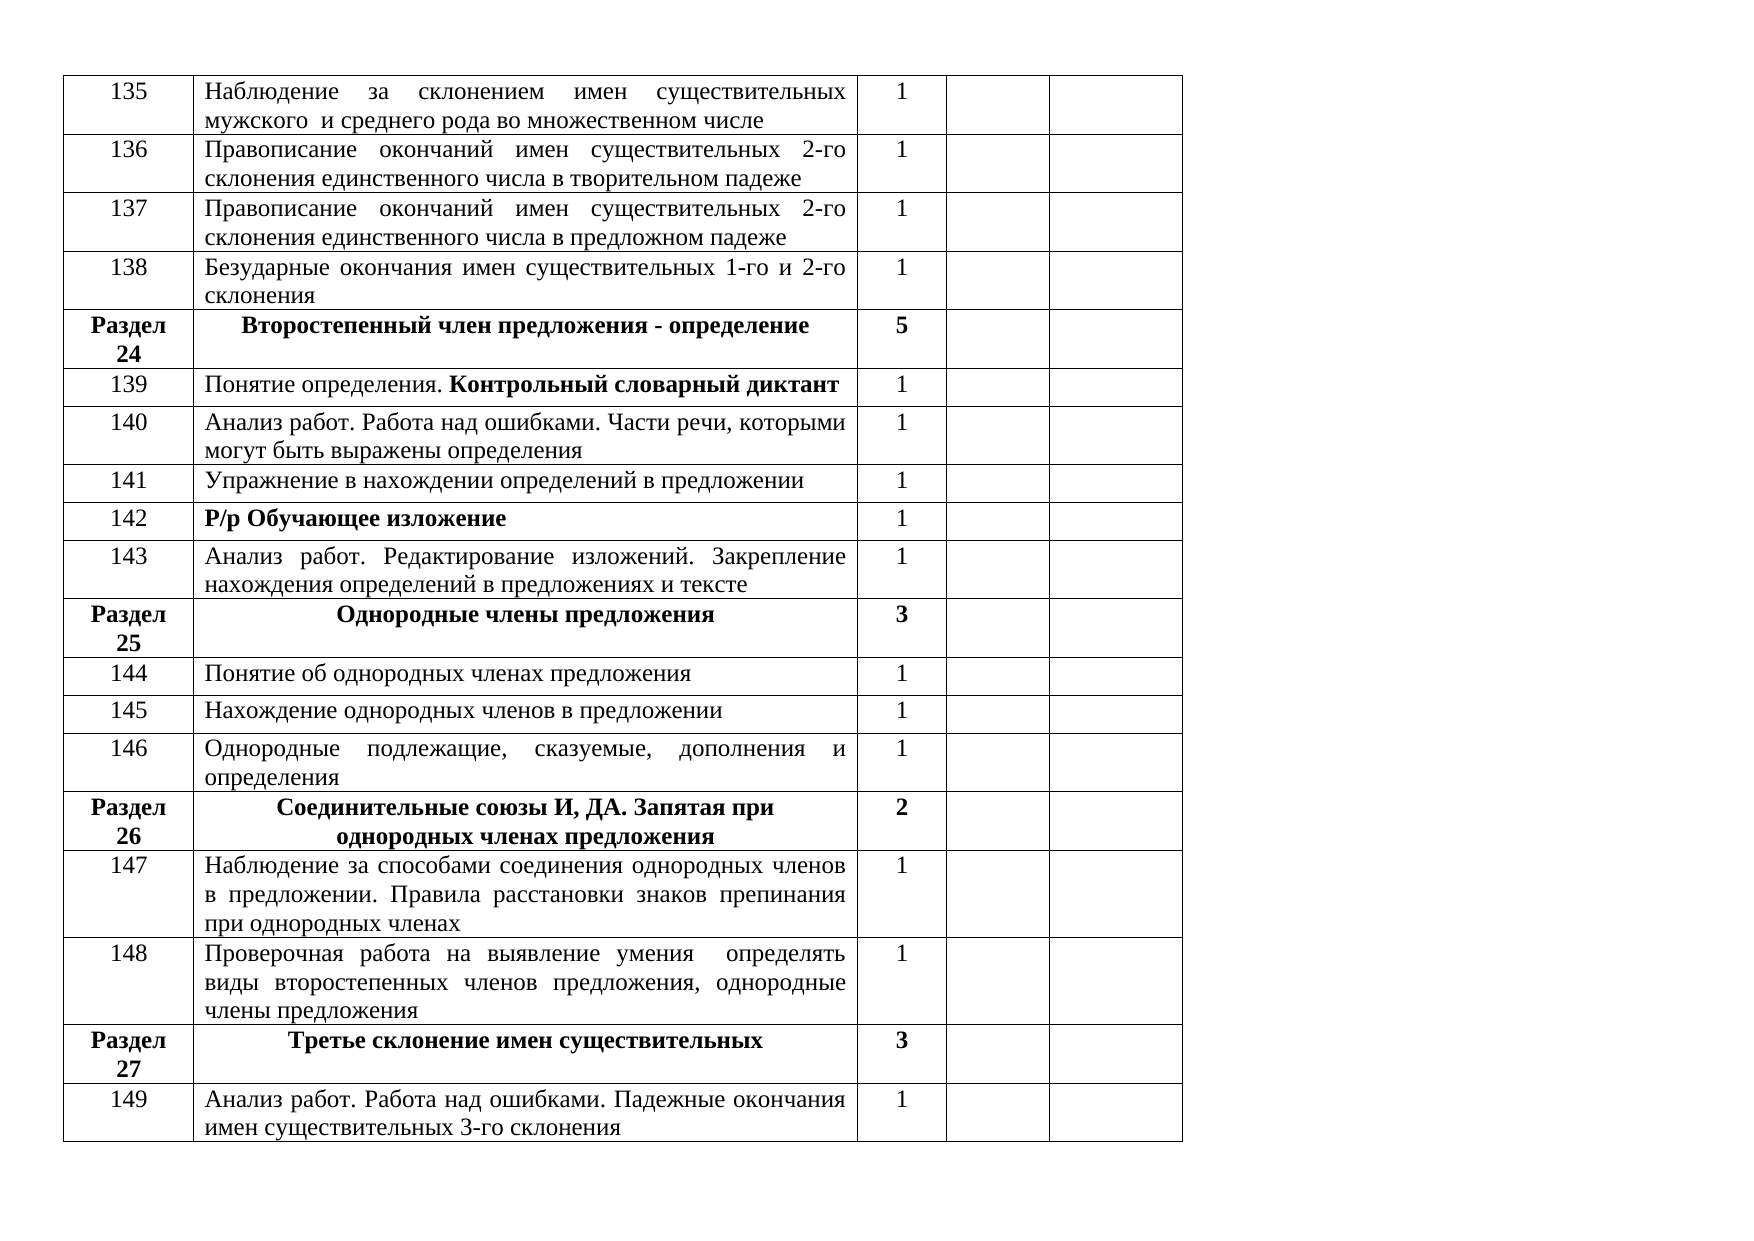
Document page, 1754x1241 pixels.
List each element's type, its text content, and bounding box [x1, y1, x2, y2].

table_cell [1050, 1084, 1182, 1141]
table_cell Проверочная работа на выявление умения определять виды второстепенных членов предложения, однородные члены предложения [194, 938, 857, 1024]
table_cell [1050, 465, 1182, 502]
table_cell 1 [858, 503, 946, 540]
table_cell [1050, 792, 1182, 849]
table_cell 3 [858, 599, 946, 657]
table_cell [1050, 1025, 1182, 1083]
table_cell [947, 369, 1049, 406]
table_cell Понятие об однородных членах предложения [194, 658, 857, 694]
table_cell Упражнение в нахождении определений в предложении [194, 465, 857, 502]
table_cell Правописание окончаний имен существительных 2-го склонения единственного числа в предложном падеже [194, 193, 857, 251]
table_cell 1 [858, 252, 946, 309]
table_cell Правописание окончаний имен существительных 2-го склонения единственного числа в творительном падеже [194, 135, 857, 192]
table_cell Раздел 27 [64, 1025, 193, 1083]
table_cell Наблюдение за склонением имен существительных мужского и среднего рода во множественном числе [194, 76, 857, 133]
table_cell 140 [64, 407, 193, 464]
table_cell [947, 734, 1049, 791]
table_cell 1 [858, 734, 946, 791]
table_cell 146 [64, 734, 193, 791]
table_cell [947, 1025, 1049, 1083]
table_cell [1050, 193, 1182, 251]
table_cell [1050, 407, 1182, 464]
table_cell [947, 851, 1049, 937]
table_cell 2 [858, 792, 946, 849]
table_cell Раздел 24 [64, 310, 193, 368]
table_cell [1050, 252, 1182, 309]
table_cell 5 [858, 310, 946, 368]
table_cell [1050, 599, 1182, 657]
table_cell [947, 938, 1049, 1024]
table_cell [1050, 369, 1182, 406]
table_cell 149 [64, 1084, 193, 1141]
table_cell [947, 599, 1049, 657]
table_cell [1050, 851, 1182, 937]
table_cell [947, 465, 1049, 502]
table_cell 1 [858, 76, 946, 133]
table_cell Раздел 26 [64, 792, 193, 849]
table_cell [947, 76, 1049, 133]
table_cell [947, 1084, 1049, 1141]
table_cell 1 [858, 369, 946, 406]
table_cell [1050, 658, 1182, 694]
table_cell 148 [64, 938, 193, 1024]
table_cell Раздел 25 [64, 599, 193, 657]
table_cell Анализ работ. Работа над ошибками. Падежные окончания имен существительных 3-го склонения [194, 1084, 857, 1141]
table_cell 1 [858, 1084, 946, 1141]
table_cell 145 [64, 696, 193, 732]
table_cell 141 [64, 465, 193, 502]
table_cell Безударные окончания имен существительных 1-го и 2-го склонения [194, 252, 857, 309]
table_cell 1 [858, 135, 946, 192]
table_cell [1050, 696, 1182, 732]
table_cell 138 [64, 252, 193, 309]
table_cell 135 [64, 76, 193, 133]
table_cell Понятие определения. Контрольный словарный диктант [194, 369, 857, 406]
table_cell Второстепенный член предложения - определение [194, 310, 857, 368]
table_cell 1 [858, 541, 946, 598]
table_cell Анализ работ. Редактирование изложений. Закрепление нахождения определений в предложениях и тексте [194, 541, 857, 598]
table_cell Соединительные союзы И, ДА. Запятая при однородных членах предложения [194, 792, 857, 849]
table_cell [1050, 938, 1182, 1024]
table_cell 1 [858, 193, 946, 251]
table_cell 1 [858, 851, 946, 937]
table_cell [947, 310, 1049, 368]
table_cell 136 [64, 135, 193, 192]
table_cell [947, 252, 1049, 309]
table_cell [947, 193, 1049, 251]
table_cell Наблюдение за способами соединения однородных членов в предложении. Правила расстановки знаков препинания при однородных членах [194, 851, 857, 937]
table_cell [1050, 310, 1182, 368]
table_cell 1 [858, 696, 946, 732]
table_cell 142 [64, 503, 193, 540]
table_cell [1050, 541, 1182, 598]
table_cell [1050, 503, 1182, 540]
table_cell 1 [858, 658, 946, 694]
table_cell 137 [64, 193, 193, 251]
table_cell Однородные подлежащие, сказуемые, дополнения и определения [194, 734, 857, 791]
table_cell [947, 792, 1049, 849]
table_cell 144 [64, 658, 193, 694]
table_cell 1 [858, 938, 946, 1024]
table_cell [947, 503, 1049, 540]
table_cell 147 [64, 851, 193, 937]
table_cell [1050, 76, 1182, 133]
table_cell 3 [858, 1025, 946, 1083]
table_cell [1050, 734, 1182, 791]
table_cell [947, 407, 1049, 464]
table_cell Нахождение однородных членов в предложении [194, 696, 857, 732]
table_cell 143 [64, 541, 193, 598]
table_cell [1050, 135, 1182, 192]
table_cell [947, 135, 1049, 192]
table_cell Анализ работ. Работа над ошибками. Части речи, которыми могут быть выражены определения [194, 407, 857, 464]
table_cell 1 [858, 465, 946, 502]
table_cell Р/р Обучающее изложение [194, 503, 857, 540]
table_cell [947, 658, 1049, 694]
table_cell Третье склонение имен существительных [194, 1025, 857, 1083]
table_cell [947, 541, 1049, 598]
table_cell Однородные члены предложения [194, 599, 857, 657]
table_cell [947, 696, 1049, 732]
table_cell 1 [858, 407, 946, 464]
table_cell 139 [64, 369, 193, 406]
